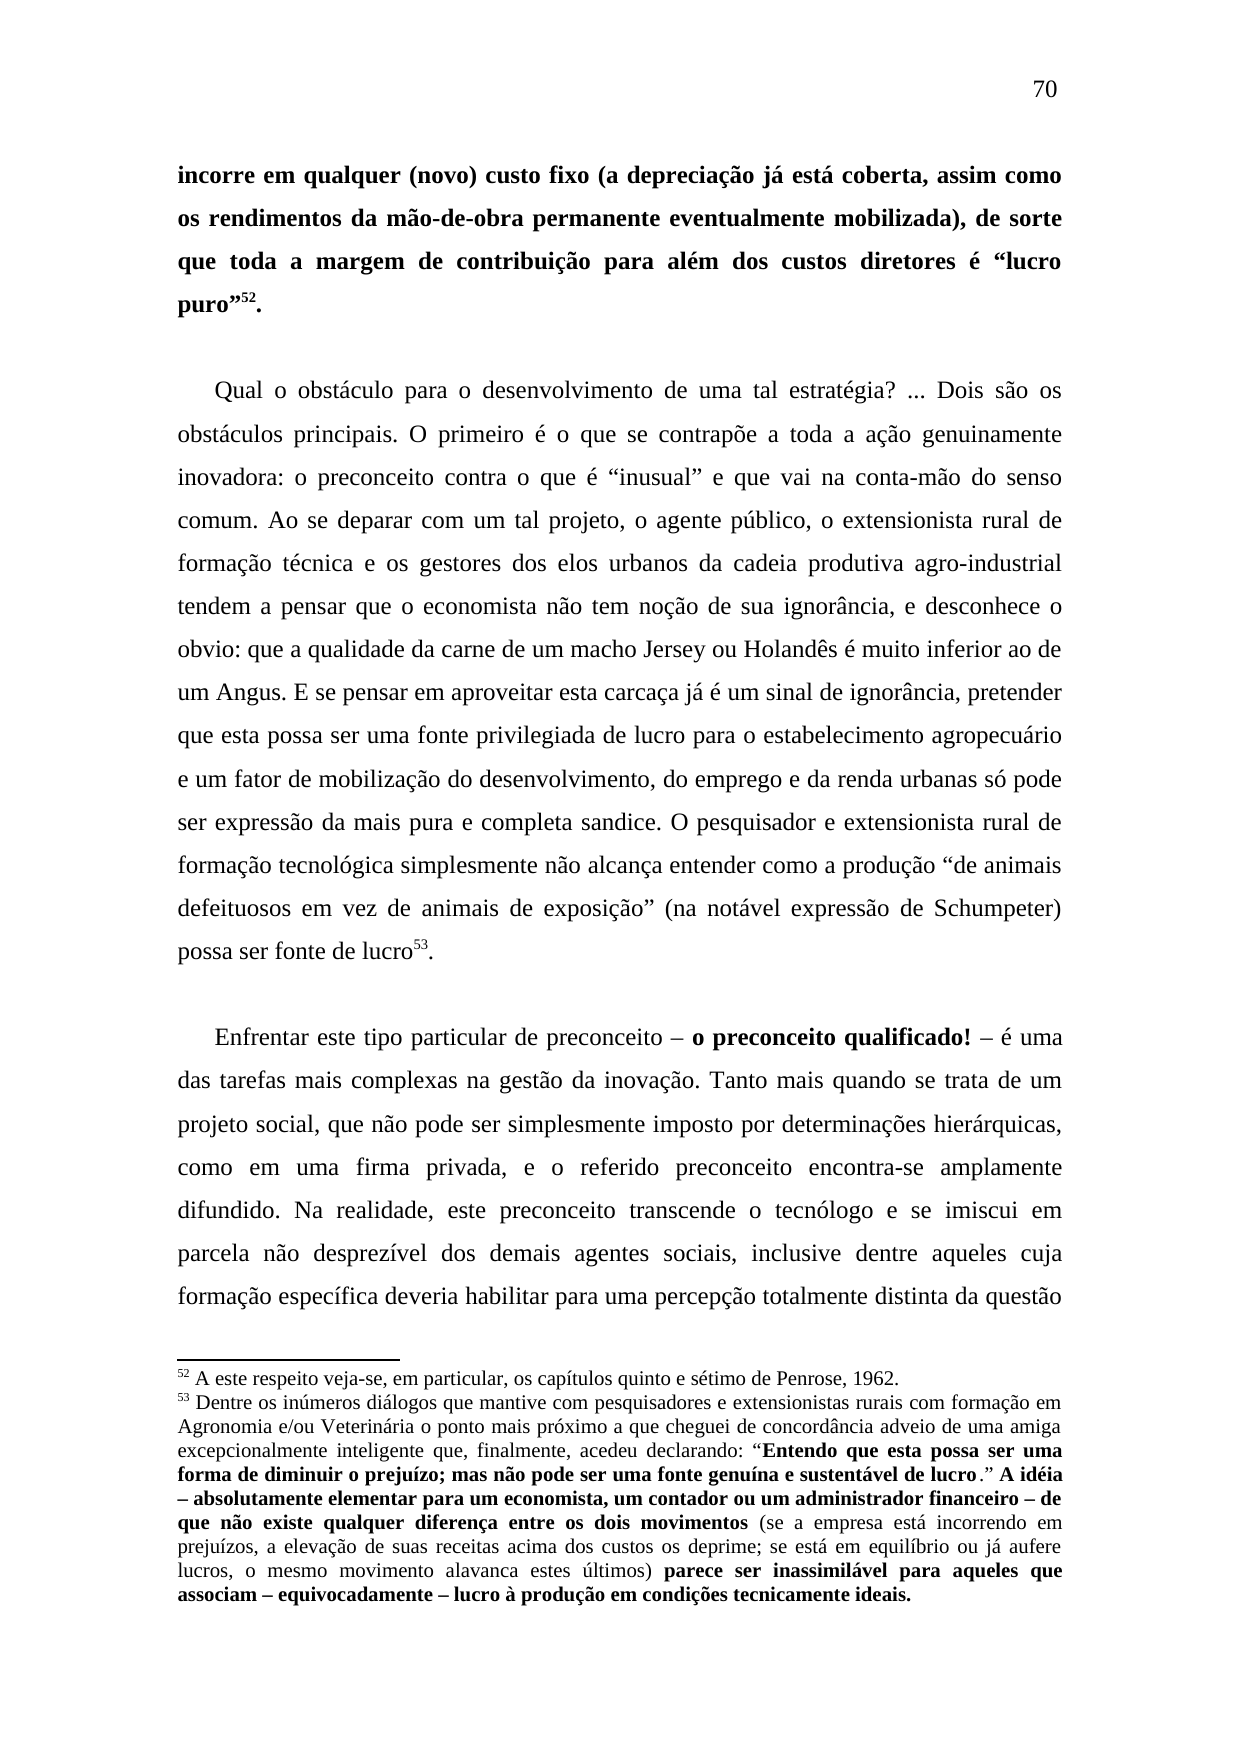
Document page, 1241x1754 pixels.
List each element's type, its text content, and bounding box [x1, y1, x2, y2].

text Vale notar que a proposta de alavancagem da rentabilidade da produção (agro)pecuária apontada acima nada mais é do que a aplicação dos princípios fundamentos da teoria da inovação da grande discípula de Schumpeter nos Estados Unidos, Edith Penrose. Sua principal contribuição é a demonstração de que – ao contrário do que propõe o senso comum - o fundamento da inovação economicamente consistente não é (malgrado exceções) a introdução de novos e mais complexos/sofisticados processos de produção, mas o aproveitamento, de forma não usual, de forma original, os equipamentos disponíveis e os sub-produtos possíveis de estruturas e processos produtivos consolidados. Conquistar mercado para os sub-produtos impositivos de um determinado processo de transformação - cujos custos de produção, a princípio, já foram cobertos pelas vendas do produto principal! - é a forma mais simples e eficiente de alavancagem da rentabilidade em qualquer negócio. Descontados os custos de conquista do “novo mercado”, todo o ingresso monetário que se realize por este canal é “lucro puro”. Conquistar novas utilizações para equipamentos e recursos já existentes (e cujos custos de mobilização e/ou depreciação/reposição, a princípio, já foram cobertos por outras atividades), mas que não são objeto de utilização cotidiana e permanente é a segundo canal mais eficiente para alavancagem da rentabilidade. A despeito de uma tal utilização envolver – presumivelmente – novos custos diretos, não se incorre em qualquer (novo) custo fixo (a depreciação já está coberta, assim como os rendimentos da mão-de-obra permanente eventualmente mobilizada), de sorte que toda a margem de contribuição para além dos custos diretores é “lucro puro”. [177, 160, 1063, 318]
text Qual o obstáculo para o desenvolvimento de uma tal estratégia? ... Dois são os obstáculos principais. O primeiro é o que se contrapõe a toda a ação genuinamente inovadora: o preconceito contra o que é “inusual” e que vai na conta-mão do senso comum. Ao se deparar com um tal projeto, o agente público, o extensionista rural de formação técnica e os gestores dos elos urbanos da cadeia produtiva agro-industrial tendem a pensar que o economista não tem noção de sua ignorância, e desconhece o obvio: que a qualidade da carne de um macho Jersey ou Holandês é muito inferior ao de um Angus. E se pensar em aproveitar esta carcaça já é um sinal de ignorância, pretender que esta possa ser uma fonte privilegiada de lucro para o estabelecimento agropecuário e um fator de mobilização do desenvolvimento, do emprego e da renda urbanas só pode ser expressão da mais pura e completa sandice. O pesquisador e extensionista rural de formação tecnológica simplesmente não alcança entender como a produção “de animais defeituosos em vez de animais de exposição” (na notável expressão de Schumpeter) possa ser fonte de lucro. [177, 376, 1063, 965]
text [177, 1022, 1063, 1310]
